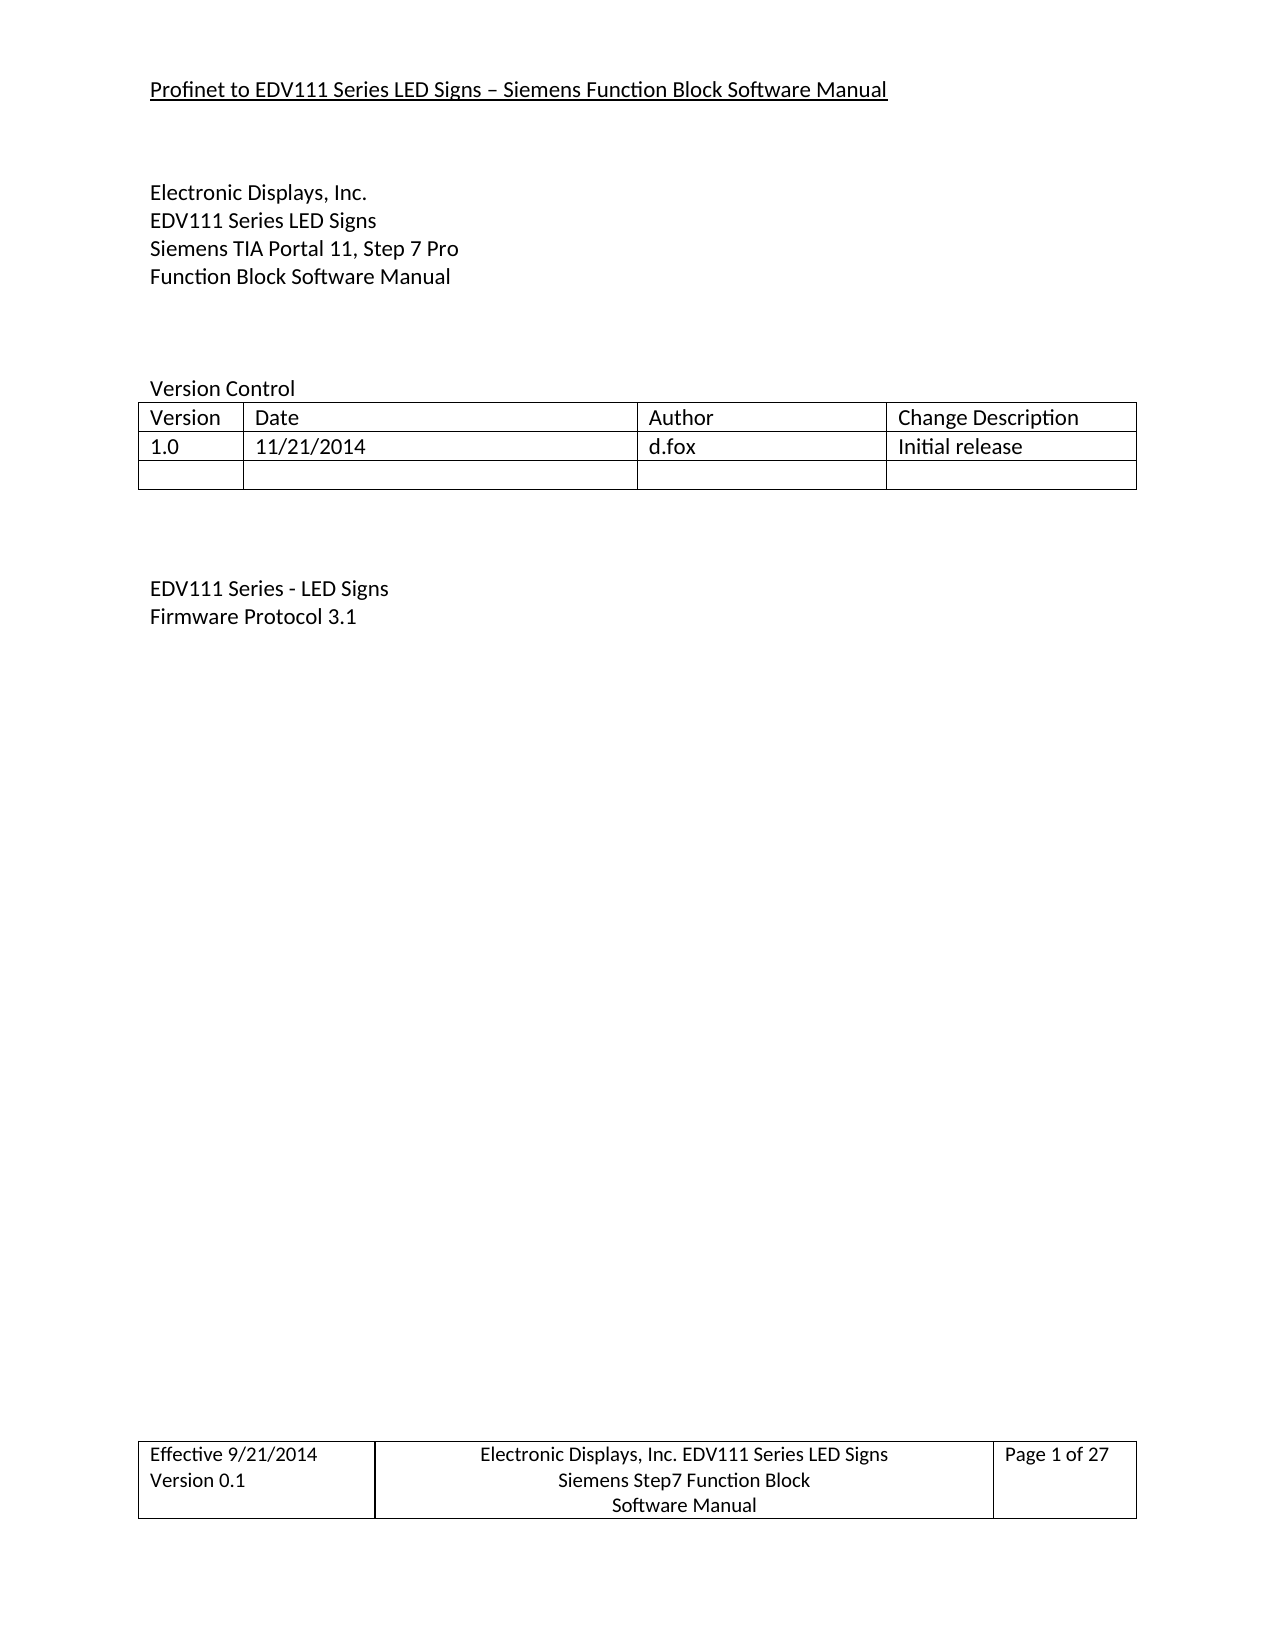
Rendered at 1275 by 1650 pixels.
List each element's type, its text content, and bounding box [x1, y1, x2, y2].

table_header Date [244, 403, 637, 431]
text EDV111 Series - LED Signs [150, 574, 1125, 602]
table_cell [887, 461, 1136, 489]
table_cell 11/21/2014 [244, 432, 637, 460]
table_cell 1.0 [139, 432, 243, 460]
table_cell [139, 461, 243, 489]
text Firmware Protocol 3.1 [150, 602, 1125, 631]
table_cell [638, 461, 886, 489]
table_cell d.fox [638, 432, 886, 460]
text Version Control [150, 374, 1125, 402]
table_header Author [638, 403, 886, 431]
table_header Change Description [887, 403, 1136, 431]
text Function Block Software Manual [150, 262, 1125, 290]
text EDV111 Series LED Signs [150, 206, 1125, 234]
table_cell [244, 461, 637, 489]
text Electronic Displays, Inc. [150, 178, 1125, 206]
table_header Version [139, 403, 243, 431]
text Siemens TIA Portal 11, Step 7 Pro [150, 234, 1125, 262]
table_cell Initial release [887, 432, 1136, 460]
